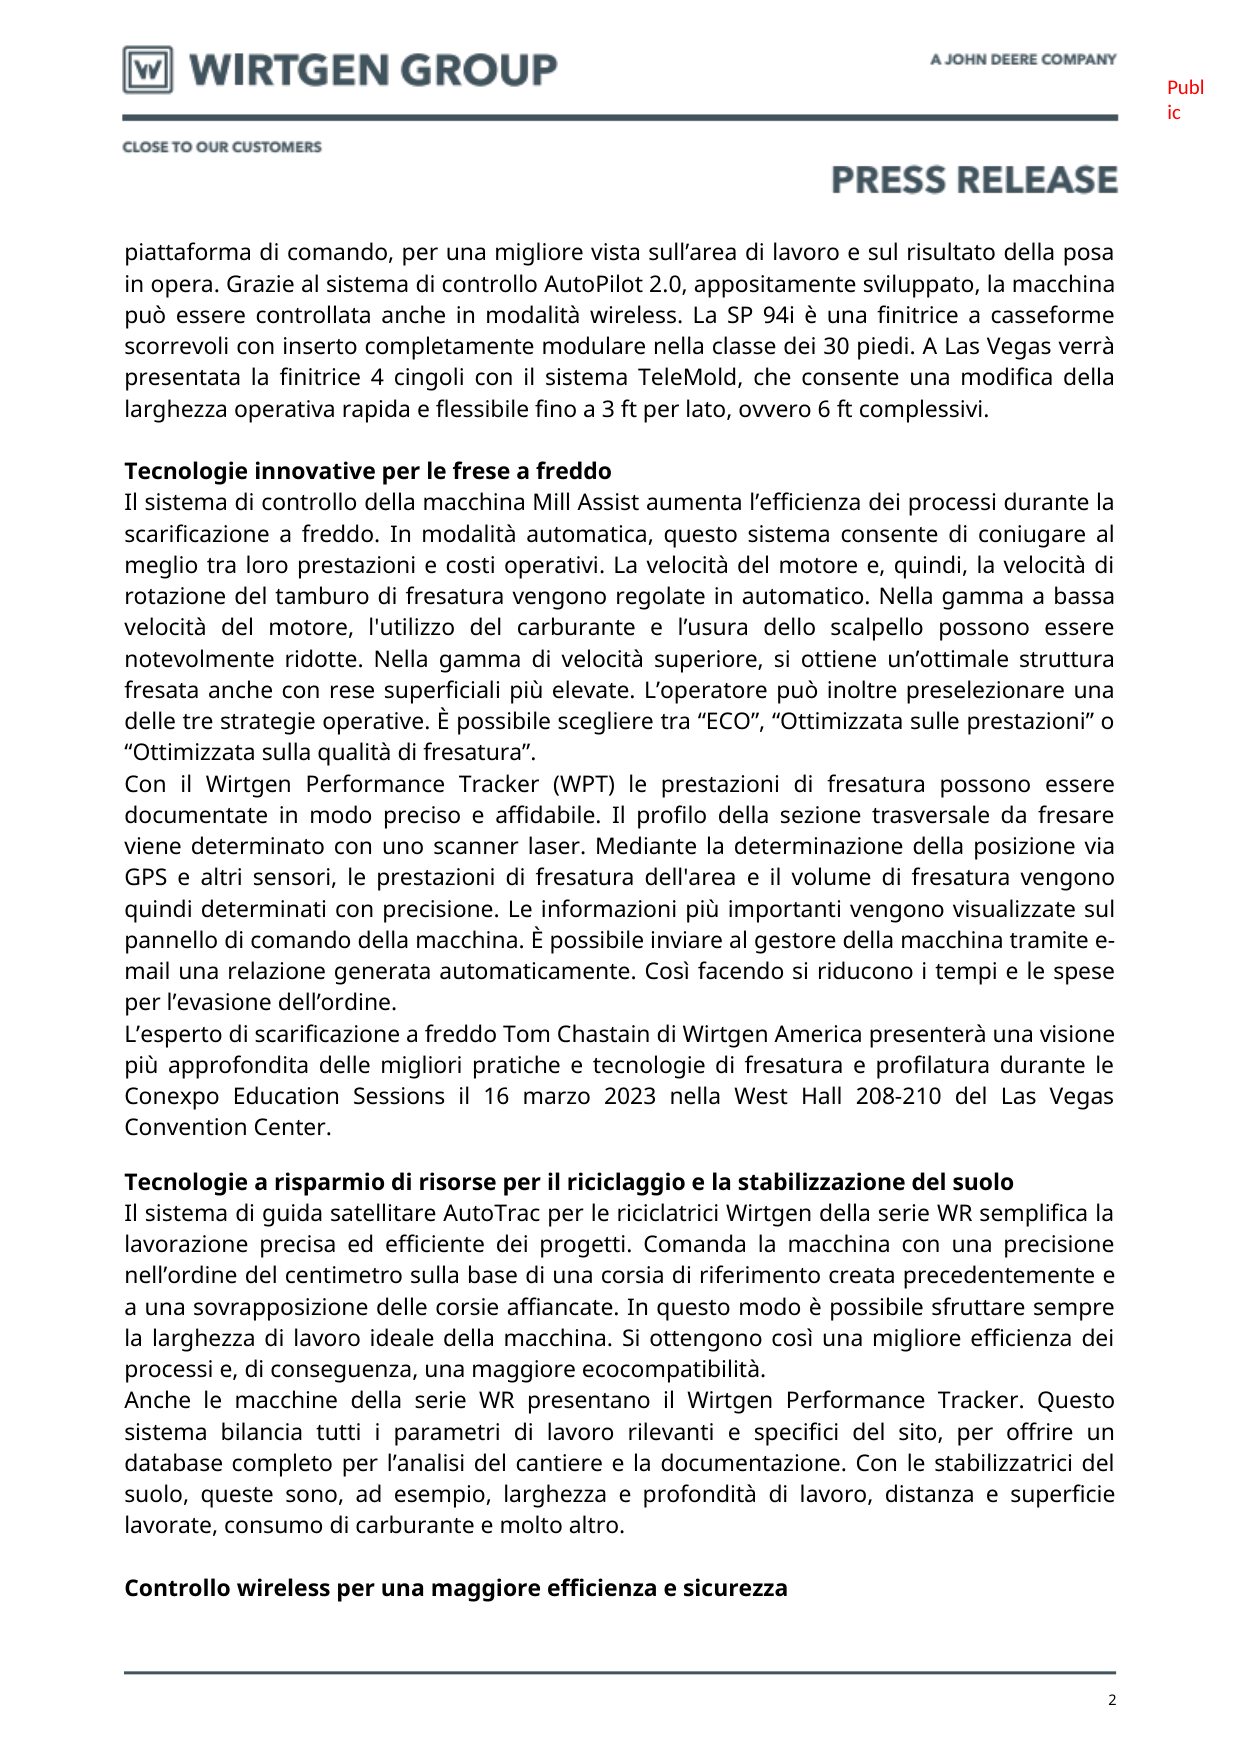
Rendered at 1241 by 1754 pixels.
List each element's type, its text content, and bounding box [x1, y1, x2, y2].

text Tecnologie innovative per le frese a freddo [124, 455, 1116, 486]
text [124, 236, 1116, 424]
text Il sistema di guida satellitare AutoTrac per le riciclatrici Wirtgen della serie WR semplifica la lavorazione precisa ed efficiente dei progetti. Comanda la macchina con una precisione nell’ordine del centimetro sulla base di una corsia di riferimento creata precedentemente e a una sovrapposizione delle corsie affiancate. In questo modo è possibile sfruttare sempre la larghezza di lavoro ideale della macchina. Si ottengono così una migliore efficienza dei processi e, di conseguenza, una maggiore ecocompatibilità. [124, 1197, 1116, 1384]
text L’esperto di scarificazione a freddo Tom Chastain di Wirtgen America presenterà una visione più approfondita delle migliori pratiche e tecnologie di fresatura e profilatura durante le Conexpo Education Sessions il 16 marzo 2023 nella West Hall 208-210 del Las Vegas Convention Center. [124, 1017, 1116, 1142]
text Anche le macchine della serie WR presentano il Wirtgen Performance Tracker. Questo sistema bilancia tutti i parametri di lavoro rilevanti e specifici del sito, per offrire un database completo per l’analisi del cantiere e la documentazione. Con le stabilizzatrici del suolo, queste sono, ad esempio, larghezza e profondità di lavoro, distanza e superficie lavorate, consumo di carburante e molto altro. [124, 1384, 1116, 1540]
text Controllo wireless per una maggiore efficienza e sicurezza [124, 1572, 1116, 1603]
text Con il Wirtgen Performance Tracker (WPT) le prestazioni di fresatura possono essere documentate in modo preciso e affidabile. Il profilo della sezione trasversale da fresare viene determinato con uno scanner laser. Mediante la determinazione della posizione via GPS e altri sensori, le prestazioni di fresatura dell'area e il volume di fresatura vengono quindi determinati con precisione. Le informazioni più importanti vengono visualizzate sul pannello di comando della macchina. È possibile inviare al gestore della macchina tramite e-mail una relazione generata automaticamente. Così facendo si riducono i tempi e le spese per l’evasione dell’ordine. [124, 767, 1116, 1017]
text Tecnologie a risparmio di risorse per il riciclaggio e la stabilizzazione del suolo [124, 1165, 1116, 1197]
text Il sistema di controllo della macchina Mill Assist aumenta l’efficienza dei processi durante la scarificazione a freddo. In modalità automatica, questo sistema consente di coniugare al meglio tra loro prestazioni e costi operativi. La velocità del motore e, quindi, la velocità di rotazione del tamburo di fresatura vengono regolate in automatico. Nella gamma a bassa velocità del motore, l'utilizzo del carburante e l’usura dello scalpello possono essere notevolmente ridotte. Nella gamma di velocità superiore, si ottiene un’ottimale struttura fresata anche con rese superficiali più elevate. L’operatore può inoltre preselezionare una delle tre strategie operative. È possibile scegliere tra “ECO”, “Ottimizzata sulle prestazioni” o “Ottimizzata sulla qualità di fresatura”. [124, 486, 1116, 767]
